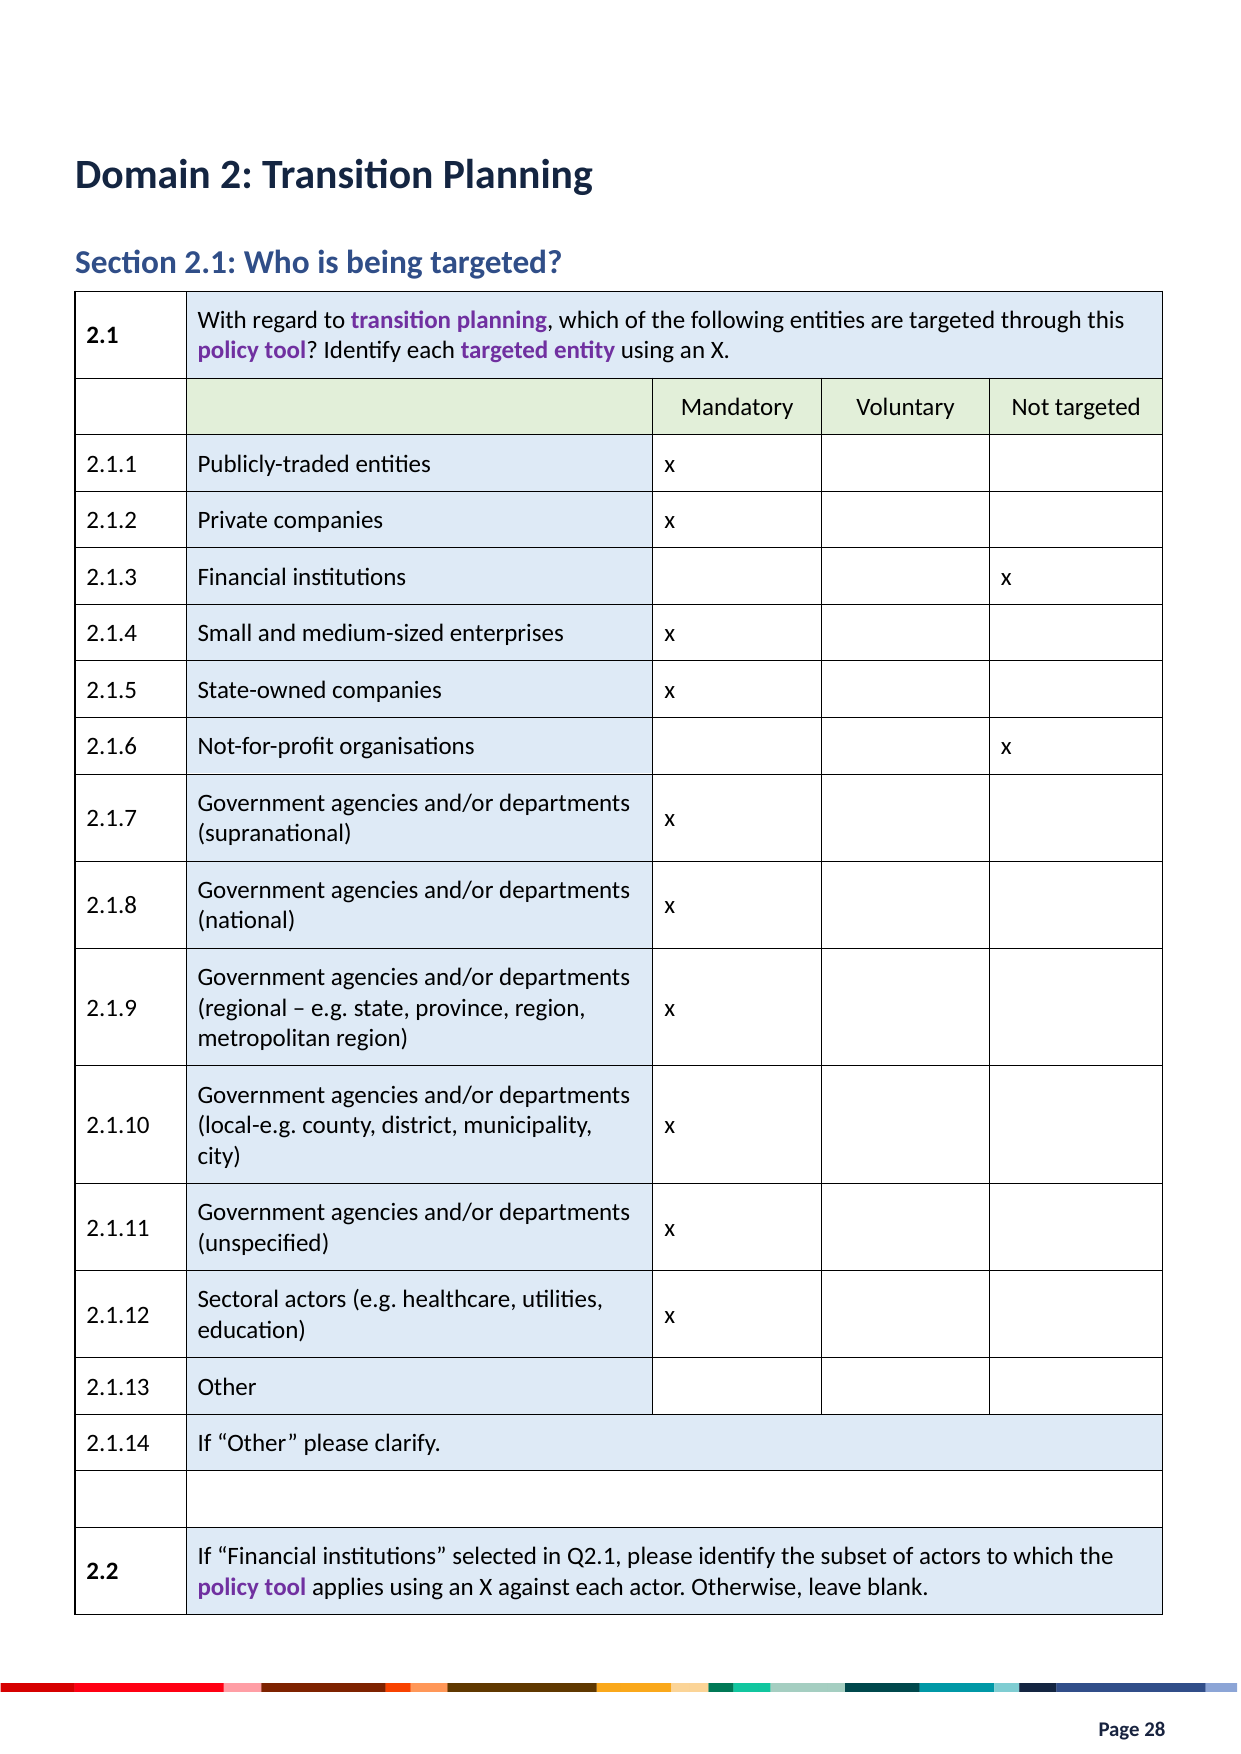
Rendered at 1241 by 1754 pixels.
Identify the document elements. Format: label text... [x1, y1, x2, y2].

table_cell x [990, 718, 1162, 773]
table_cell [822, 435, 989, 491]
table_cell 2.2 [76, 1528, 186, 1614]
table_cell x [653, 775, 821, 861]
table_cell If “Other” please clarify. [187, 1415, 1162, 1470]
table_cell 2.1.3 [76, 548, 186, 604]
picture [0, 1683, 1236, 1692]
table_cell 2.1.9 [76, 949, 186, 1065]
table_cell [822, 492, 989, 547]
table_cell x [653, 435, 821, 491]
table_cell [990, 605, 1162, 660]
table_header With regard to transition planning, which of the following entities are targeted through this policy tool? Identify each targeted entity using an X. [187, 292, 1162, 378]
table_cell x [653, 492, 821, 547]
table_cell x [653, 661, 821, 717]
table_cell 2.1.2 [76, 492, 186, 547]
table_cell 2.1.11 [76, 1184, 186, 1270]
table_cell [822, 1358, 989, 1414]
table_cell [822, 718, 989, 773]
table_cell [653, 548, 821, 604]
table_cell Publicly-traded entities [187, 435, 652, 491]
table_cell Voluntary [822, 379, 989, 434]
table_cell If “Financial institutions” selected in Q2.1, please identify the subset of actors to which the policy tool applies using an X against each actor. Otherwise, leave blank. [187, 1528, 1162, 1614]
table_cell [990, 1184, 1162, 1270]
table_cell x [990, 548, 1162, 604]
table_cell [822, 1066, 989, 1183]
table_cell 2.1.6 [76, 718, 186, 773]
table_cell [187, 379, 652, 434]
table_cell [822, 1184, 989, 1270]
table_cell Not targeted [990, 379, 1162, 434]
table_cell [990, 435, 1162, 491]
table_cell Government agencies and/or departments (unspecified) [187, 1184, 652, 1270]
table_cell 2.1.14 [76, 1415, 186, 1470]
table_cell 2.1.7 [76, 775, 186, 861]
table_cell [822, 605, 989, 660]
table_cell [822, 548, 989, 604]
table_cell [822, 862, 989, 948]
table_cell State-owned companies [187, 661, 652, 717]
table_cell [653, 1358, 821, 1414]
table_cell 2.1.4 [76, 605, 186, 660]
table_cell x [653, 605, 821, 660]
table_cell 2.1.12 [76, 1271, 186, 1357]
table_cell Government agencies and/or departments (national) [187, 862, 652, 948]
table_cell [822, 1271, 989, 1357]
table_cell Mandatory [653, 379, 821, 434]
table_cell Private companies [187, 492, 652, 547]
table_cell Government agencies and/or departments (supranational) [187, 775, 652, 861]
table_cell 2.1.1 [76, 435, 186, 491]
subtitle Section 2.1: Who is being targeted? [75, 241, 1165, 282]
table_cell [990, 1271, 1162, 1357]
subtitle Domain 2: Transition Planning [75, 148, 1165, 199]
table_cell [653, 718, 821, 773]
table_cell [990, 775, 1162, 861]
table_cell x [653, 1184, 821, 1270]
table_cell x [653, 862, 821, 948]
table_cell Sectoral actors (e.g. healthcare, utilities, education) [187, 1271, 652, 1357]
table_cell [822, 949, 989, 1065]
table_cell Government agencies and/or departments (local-e.g. county, district, municipality, city) [187, 1066, 652, 1183]
table_cell 2.1.8 [76, 862, 186, 948]
table_cell Government agencies and/or departments (regional – e.g. state, province, region, metropolitan region) [187, 949, 652, 1065]
table_cell [822, 775, 989, 861]
table_cell Other [187, 1358, 652, 1414]
table_cell [822, 661, 989, 717]
table_header 2.1 [76, 292, 186, 378]
table_cell [990, 862, 1162, 948]
table_cell x [653, 1066, 821, 1183]
table_cell [990, 1066, 1162, 1183]
table_cell [76, 379, 186, 434]
table_cell 2.1.5 [76, 661, 186, 717]
table_cell [990, 661, 1162, 717]
table_cell x [653, 1271, 821, 1357]
table_cell [76, 1471, 186, 1527]
table_cell [187, 1471, 1162, 1527]
table_cell x [653, 949, 821, 1065]
table_cell 2.1.10 [76, 1066, 186, 1183]
table_cell Not-for-profit organisations [187, 718, 652, 773]
table_cell Small and medium-sized enterprises [187, 605, 652, 660]
table_cell 2.1.13 [76, 1358, 186, 1414]
table_cell [990, 949, 1162, 1065]
table_cell Financial institutions [187, 548, 652, 604]
table_cell [990, 1358, 1162, 1414]
table_cell [990, 492, 1162, 547]
